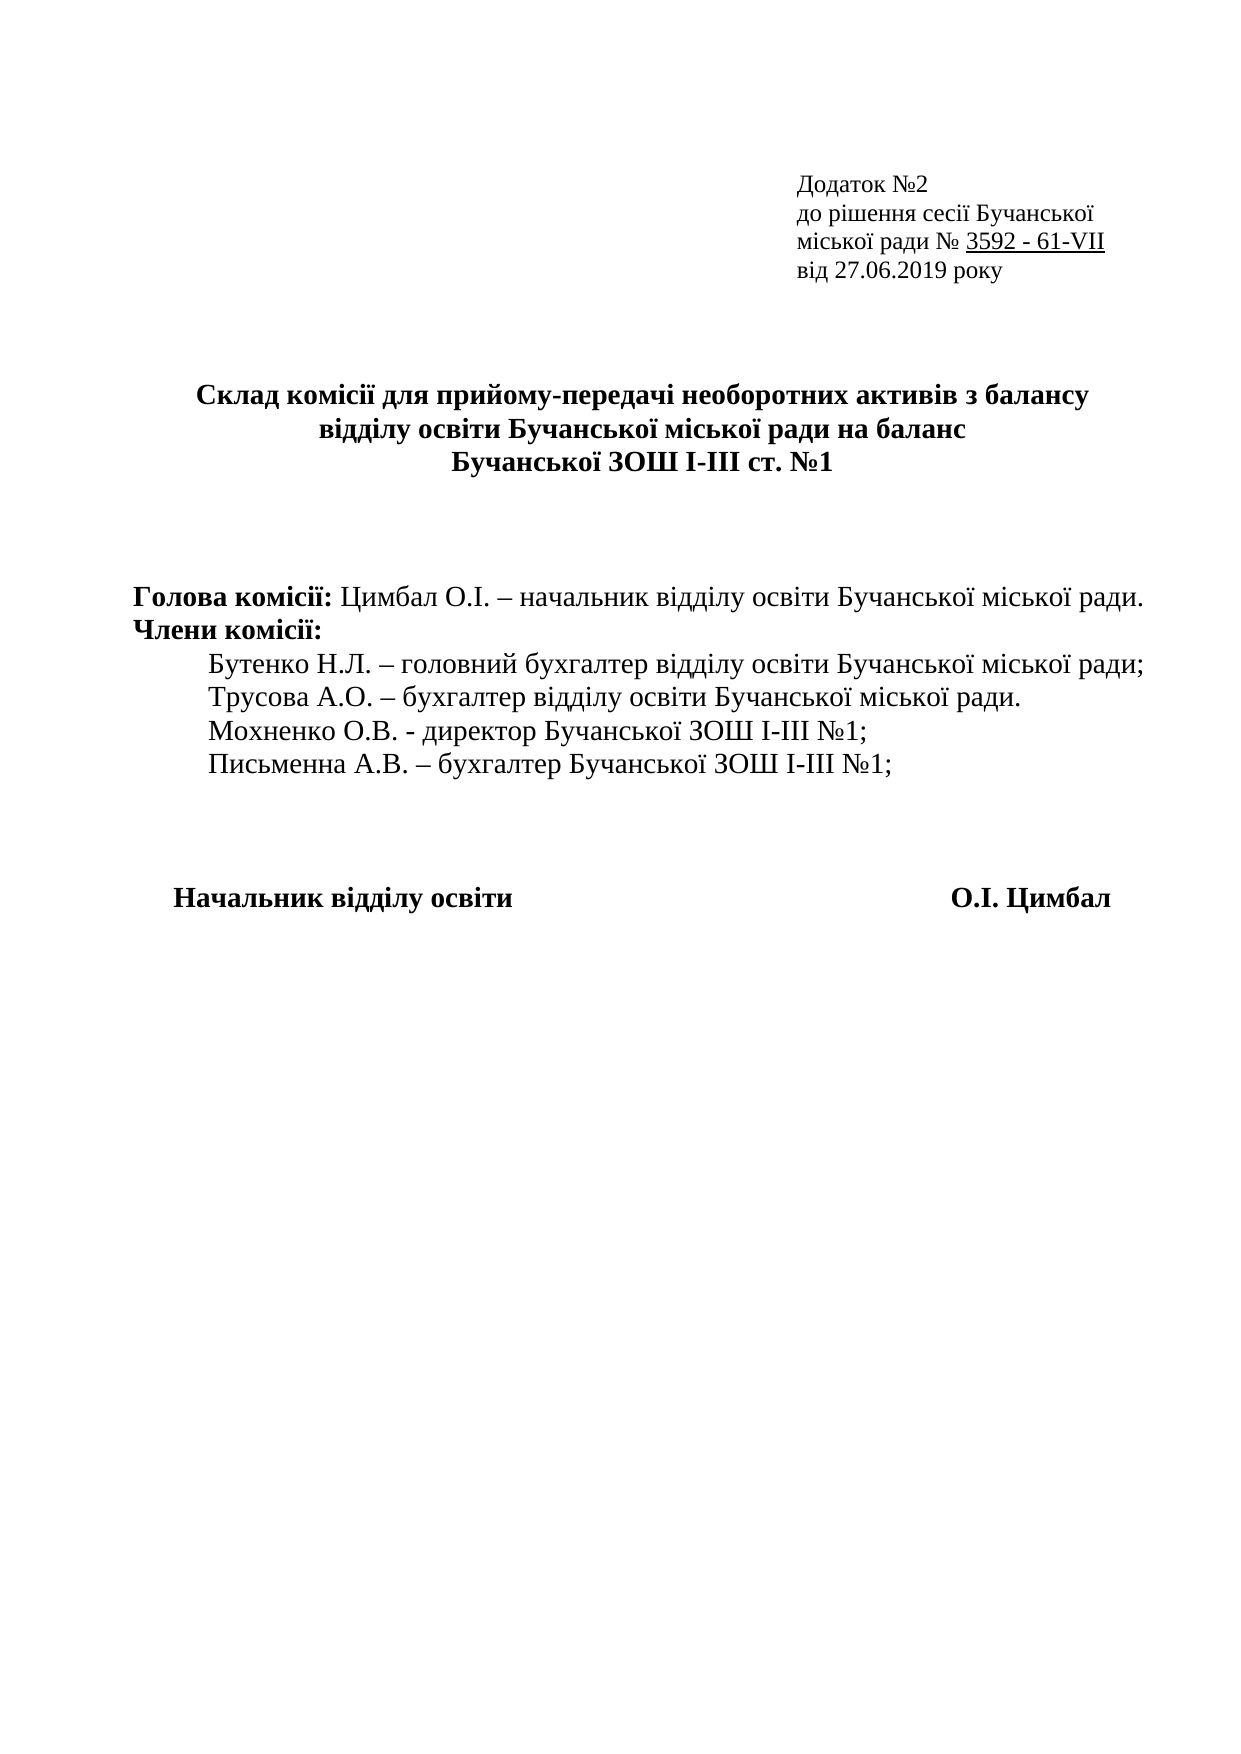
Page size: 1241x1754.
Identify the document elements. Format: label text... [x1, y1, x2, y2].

list Члени комісії: [133, 612, 1152, 646]
text Бучанської ЗОШ І-ІІІ ст. №1 [133, 444, 1152, 478]
text відділу освіти Бучанської міської ради на баланс [133, 411, 1152, 444]
list Голова комісії: Цимбал О.І. – начальник відділу освіти Бучанської міської ради. [133, 579, 1152, 612]
text міської ради № 3592 - 61-VIІ [797, 226, 1152, 255]
text Склад комісії для прийому-передачі необоротних активів з балансу [133, 377, 1152, 411]
text до рішення сесії Бучанської [797, 198, 1152, 226]
list Мохненко О.В. - директор Бучанської ЗОШ І-ІІІ №1; [208, 713, 1152, 746]
list Трусова А.О. – бухгалтер відділу освіти Бучанської міської ради. [208, 679, 1152, 713]
list Письменна А.В. – бухгалтер Бучанської ЗОШ І-ІІІ №1; [208, 746, 1152, 780]
list Бутенко Н.Л. – головний бухгалтер відділу освіти Бучанської міської ради; [208, 646, 1152, 679]
text від 27.06.2019 року [797, 255, 1152, 284]
list Начальник відділу освіти О.І. Цимбал [133, 881, 1152, 914]
list Додаток №2 [797, 141, 1152, 198]
